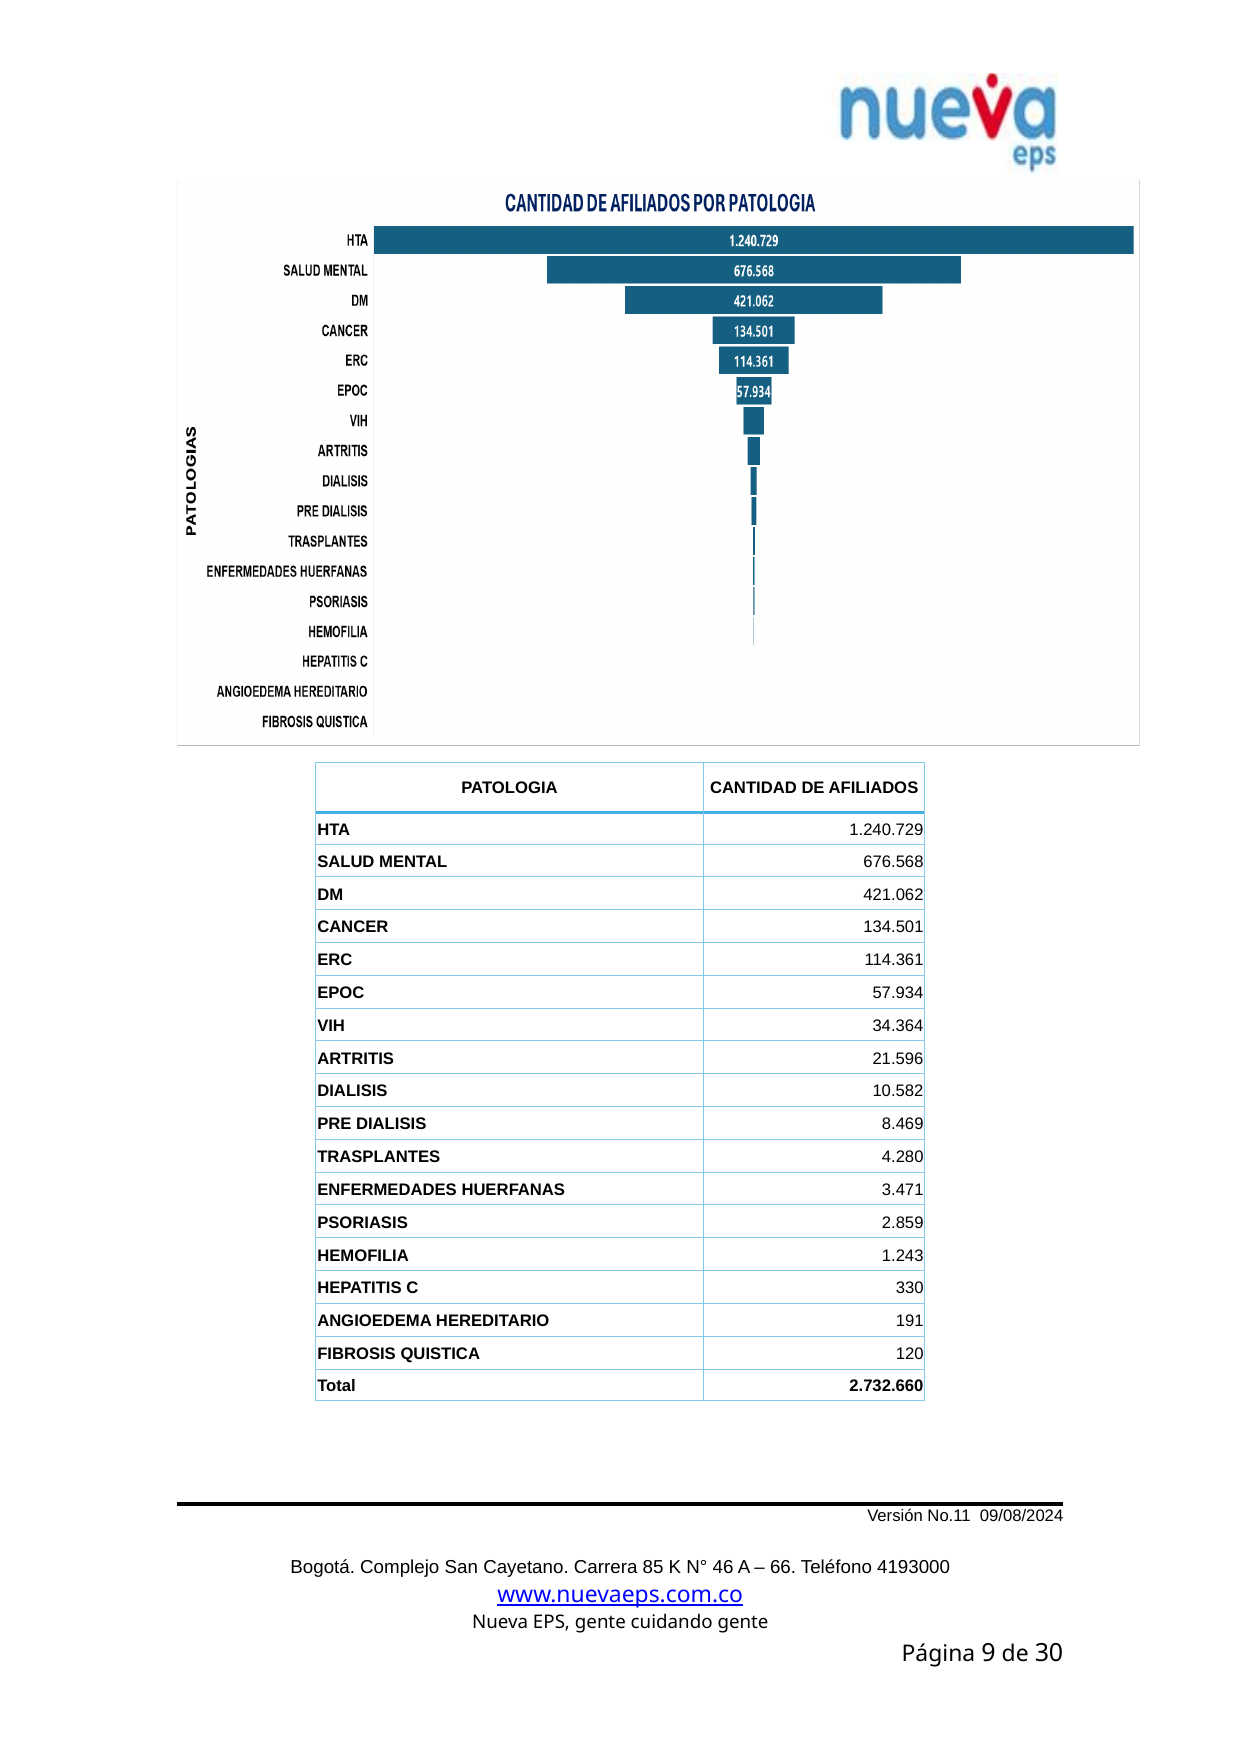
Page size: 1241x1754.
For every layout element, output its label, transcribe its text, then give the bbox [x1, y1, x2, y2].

table_cell PSORIASIS [316, 1205, 703, 1237]
table_cell HTA [316, 814, 703, 843]
table_cell ENFERMEDADES HUERFANAS [316, 1173, 703, 1204]
table_cell ARTRITIS [316, 1041, 703, 1073]
table_cell DIALISIS [316, 1074, 703, 1106]
picture [177, 73, 1140, 746]
table_header CANTIDAD DE AFILIADOS [704, 763, 924, 811]
table_cell HEMOFILIA [316, 1238, 703, 1270]
table_cell 134.501 [704, 910, 924, 942]
table_cell 1.243 [704, 1238, 924, 1270]
table_cell 57.934 [704, 976, 924, 1007]
table_cell ERC [316, 943, 703, 975]
table_header PATOLOGIA [316, 763, 703, 811]
table_cell 21.596 [704, 1041, 924, 1073]
table_cell 120 [704, 1337, 924, 1368]
table_cell PRE DIALISIS [316, 1107, 703, 1139]
table_cell 114.361 [704, 943, 924, 975]
table_cell 8.469 [704, 1107, 924, 1139]
table_cell SALUD MENTAL [316, 845, 703, 876]
table_cell DM [316, 877, 703, 909]
table_cell TRASPLANTES [316, 1140, 703, 1172]
table_cell FIBROSIS QUISTICA [316, 1337, 703, 1368]
table_cell 2.859 [704, 1205, 924, 1237]
table_cell 2.732.660 [704, 1370, 924, 1400]
table_cell Total [316, 1370, 703, 1400]
table_cell 676.568 [704, 845, 924, 876]
table_cell 330 [704, 1271, 924, 1303]
table_cell CANCER [316, 910, 703, 942]
table_cell VIH [316, 1009, 703, 1040]
table_cell HEPATITIS C [316, 1271, 703, 1303]
table_cell 3.471 [704, 1173, 924, 1204]
table_cell 4.280 [704, 1140, 924, 1172]
table_cell 191 [704, 1304, 924, 1336]
table_cell ANGIOEDEMA HEREDITARIO [316, 1304, 703, 1336]
table_cell 10.582 [704, 1074, 924, 1106]
table_cell 1.240.729 [704, 814, 924, 843]
table_cell 421.062 [704, 877, 924, 909]
table_cell 34.364 [704, 1009, 924, 1040]
table_cell EPOC [316, 976, 703, 1007]
